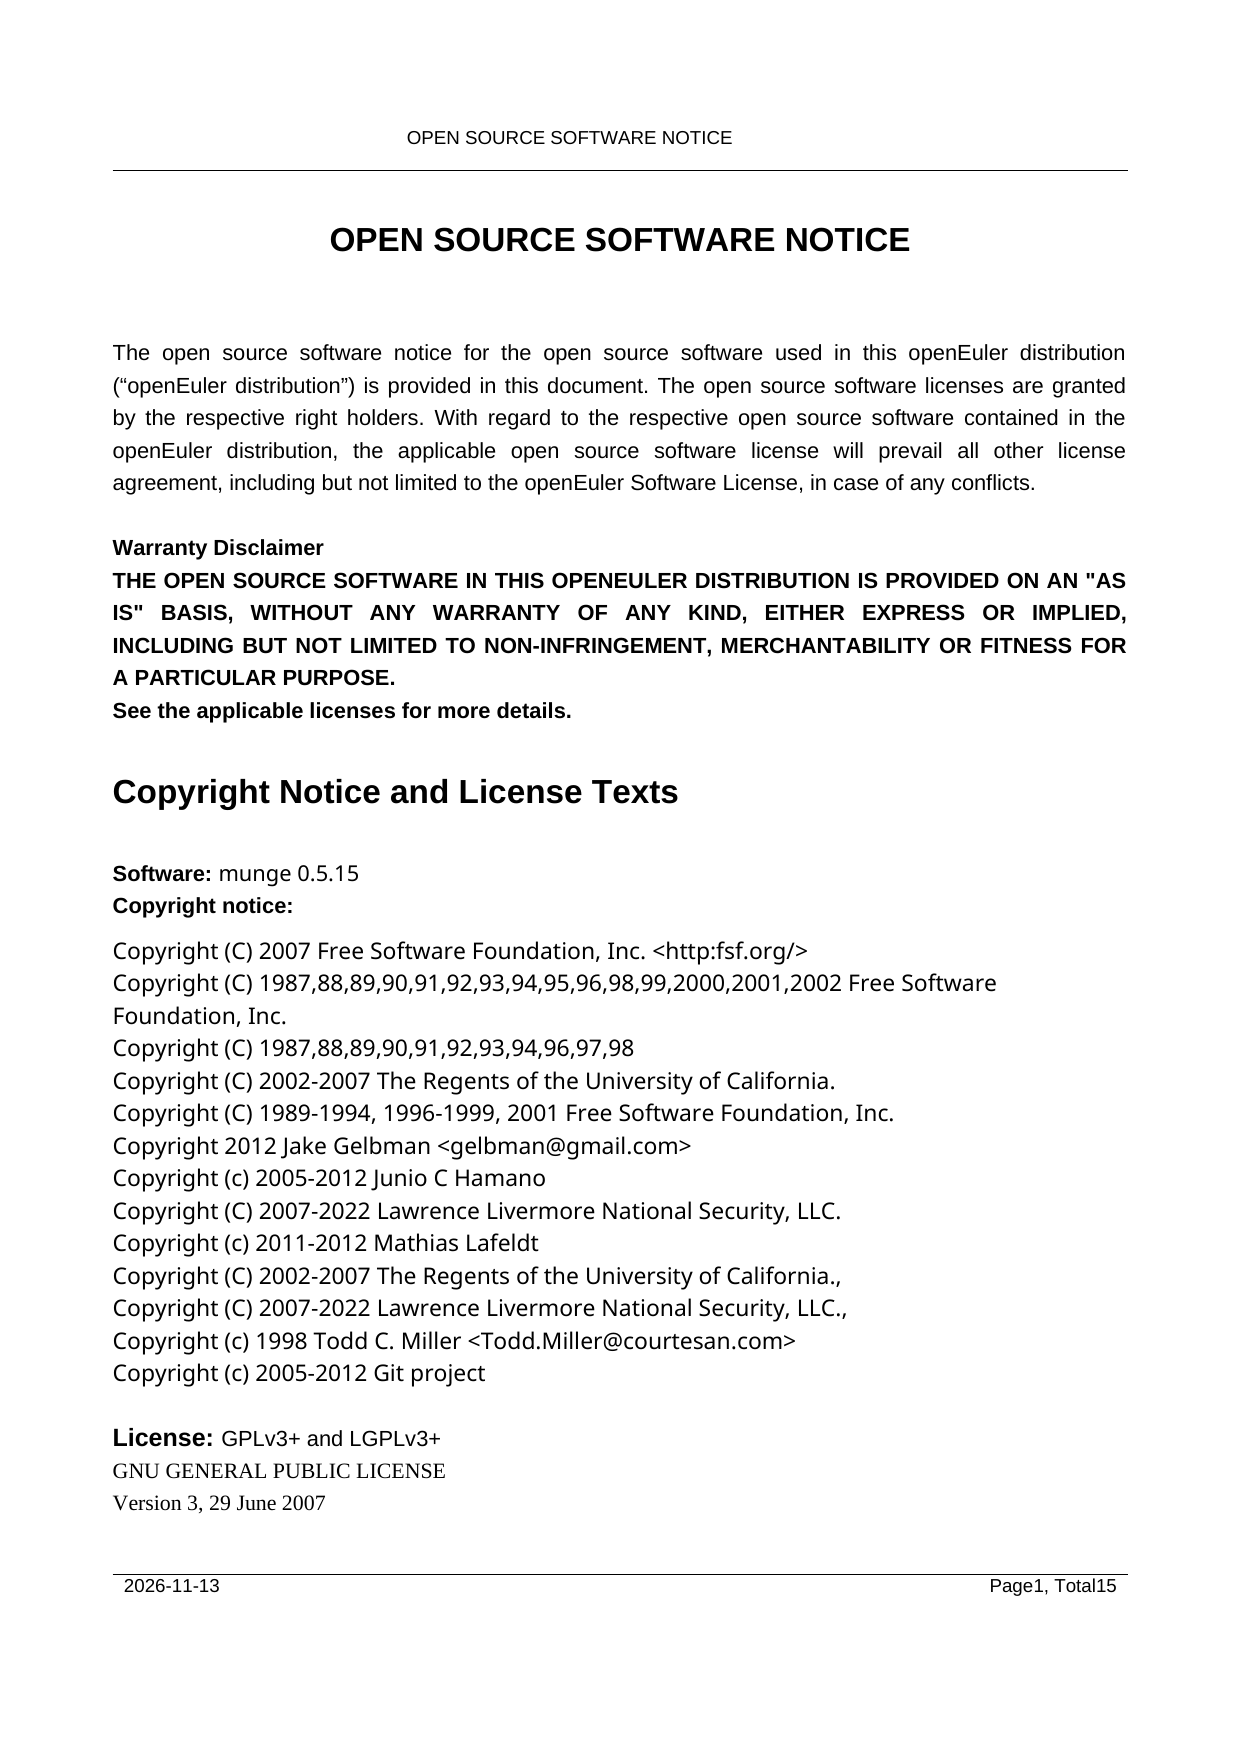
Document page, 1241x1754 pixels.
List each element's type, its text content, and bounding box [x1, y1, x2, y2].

text The open source software notice for the open source software used in this openEuler distribution (“openEuler distribution”) is provided in this document. The open source software licenses are granted by the respective right holders. With regard to the respective open source software contained in the openEuler distribution, the applicable open source software license will prevail all other license agreement, including but not limited to the openEuler Software License, in case of any conflicts. [112, 336, 1128, 499]
title Software: munge 0.5.15 [112, 856, 1128, 889]
text Warranty Disclaimer [112, 531, 1128, 564]
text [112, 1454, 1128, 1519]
text OPEN SOURCE SOFTWARE NOTICE [112, 206, 1128, 271]
text License: GPLv3+ and LGPLv3+ [112, 1421, 1128, 1454]
text Copyright Notice and License Texts [112, 759, 1128, 824]
text Copyright notice: [112, 889, 1128, 921]
text THE OPEN SOURCE SOFTWARE IN THIS OPENEULER DISTRIBUTION IS PROVIDED ON AN "AS IS" BASIS, WITHOUT ANY WARRANTY OF ANY KIND, EITHER EXPRESS OR IMPLIED, INCLUDING BUT NOT LIMITED TO NON-INFRINGEMENT, MERCHANTABILITY OR FITNESS FOR A PARTICULAR PURPOSE. See the applicable licenses for more details. [112, 564, 1128, 726]
text Copyright (C) 2007 Free Software Foundation, Inc. <http:fsf.org/> Copyright (C) 1987,88,89,90,91,92,93,94,95,96,98,99,2000,2001,2002 Free Software Foundation, Inc. Copyright (C) 1987,88,89,90,91,92,93,94,96,97,98 Copyright (C) 2002-2007 The Regents of the University of California. Copyright (C) 1989-1994, 1996-1999, 2001 Free Software Foundation, Inc. Copyright 2012 Jake Gelbman <gelbman@gmail.com> Copyright (c) 2005-2012 Junio C Hamano Copyright (C) 2007-2022 Lawrence Livermore National Security, LLC. Copyright (c) 2011-2012 Mathias Lafeldt Copyright (C) 2002-2007 The Regents of the University of California., Copyright (C) 2007-2022 Lawrence Livermore National Security, LLC., Copyright (c) 1998 Todd C. Miller <Todd.Miller@courtesan.com> Copyright (c) 2005-2012 Git project [112, 934, 1128, 1421]
